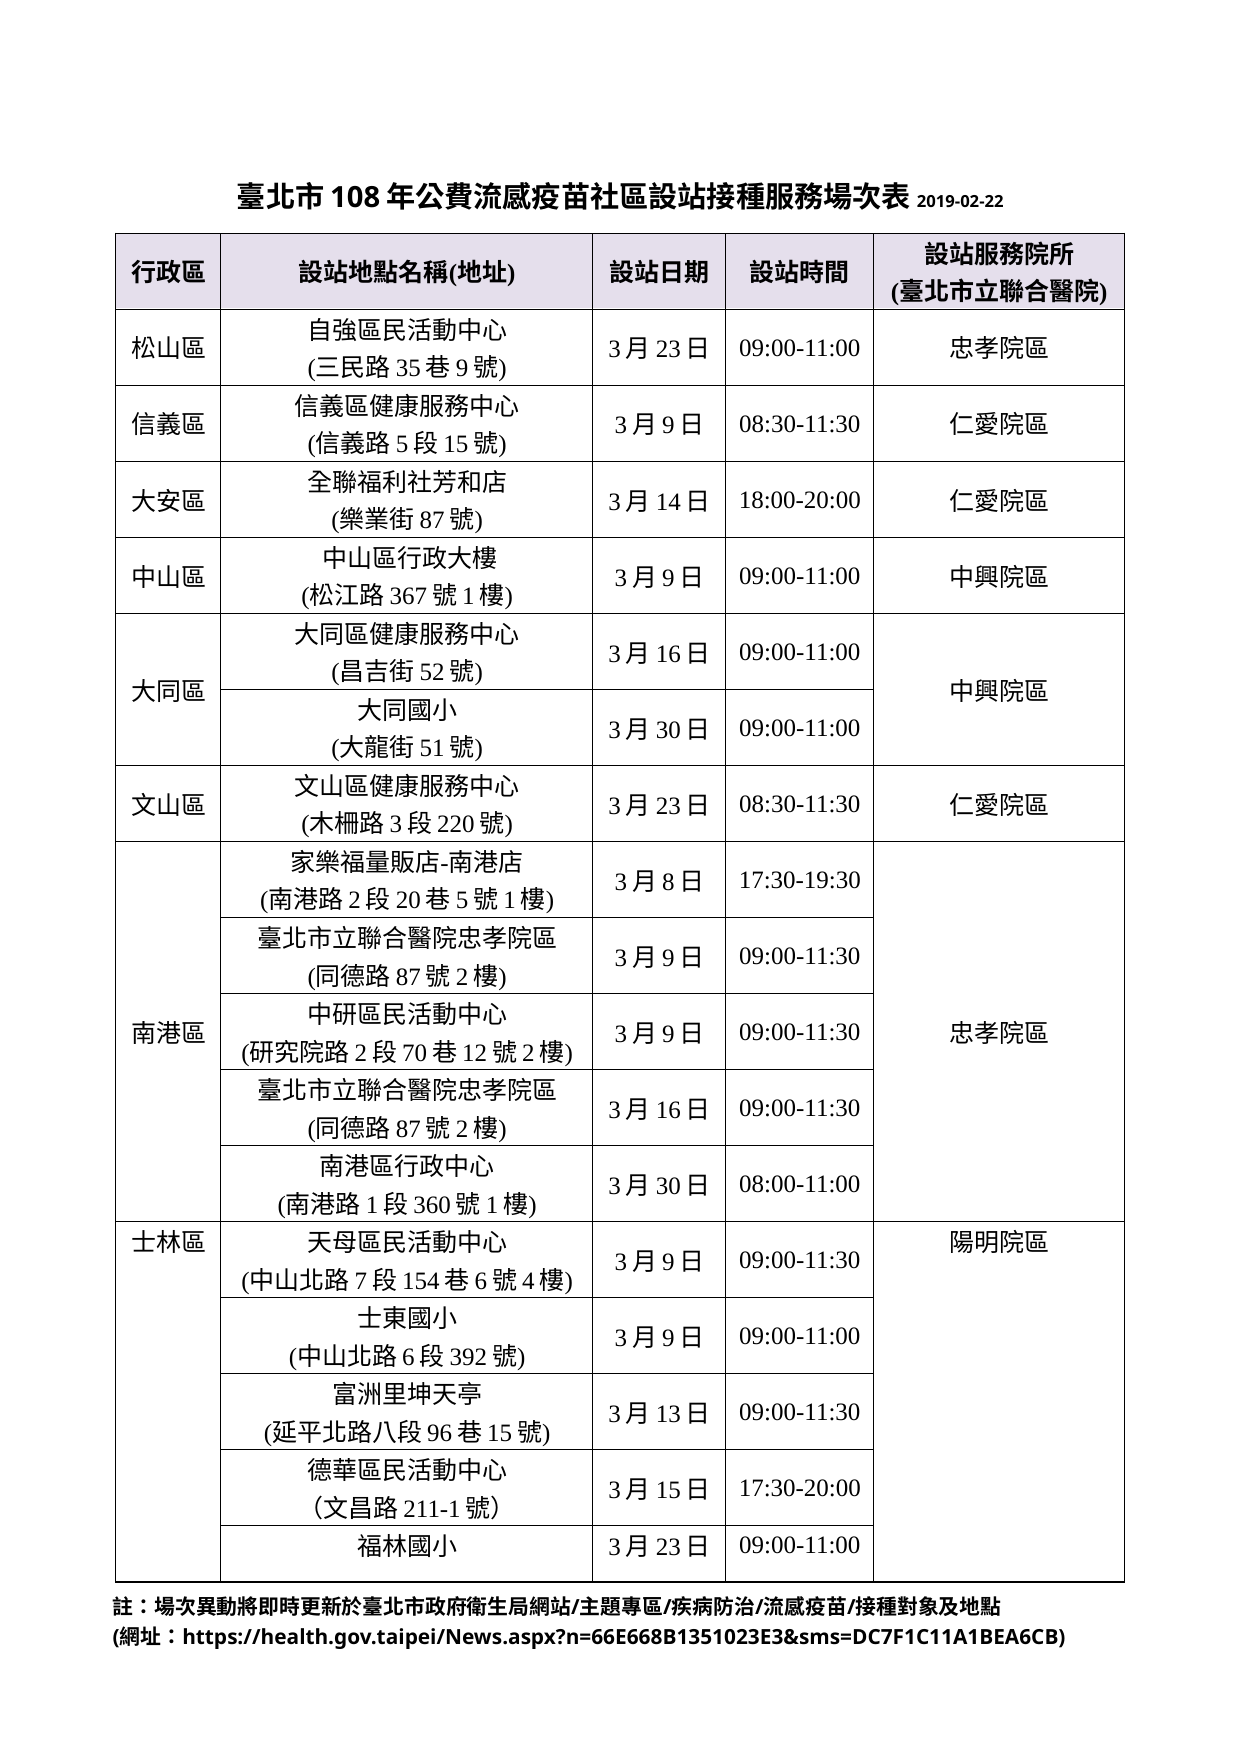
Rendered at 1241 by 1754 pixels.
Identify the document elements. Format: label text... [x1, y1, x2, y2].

table_cell 中研區民活動中心 (研究院路2段70巷12號2樓) [221, 994, 592, 1069]
table_cell 3月16日 [593, 1070, 725, 1145]
table_cell 09:00-11:30 [726, 1374, 873, 1449]
table_cell 全聯福利社芳和店 (樂業街87號) [221, 462, 592, 537]
table_header 設站日期 [593, 234, 725, 308]
table_cell 德華區民活動中心 （文昌路211-1號） [221, 1450, 592, 1525]
table_cell 福林國小 (福志路75號) [221, 1526, 592, 1581]
table_cell 大同區 [116, 614, 220, 765]
table_cell 09:00-11:30 [726, 1070, 873, 1145]
table_cell 09:00-11:30 [726, 994, 873, 1069]
table_cell 3月23日 [593, 766, 725, 841]
table_cell 3月15日 [593, 1450, 725, 1525]
table_cell 忠孝院區 [874, 310, 1124, 384]
table_cell 信義區 [116, 386, 220, 461]
table_cell 南港區 [116, 842, 220, 1221]
table_cell 陽明院區 [874, 1222, 1124, 1581]
table_cell 3月23日 [593, 1526, 725, 1581]
table_cell 08:00-11:00 [726, 1146, 873, 1221]
table_cell 09:00-11:00 [726, 1298, 873, 1373]
table_cell 中山區 [116, 538, 220, 613]
table_cell 3月9日 [593, 918, 725, 993]
table_cell 臺北市立聯合醫院忠孝院區 (同德路87號2樓) [221, 1070, 592, 1145]
table_cell 自強區民活動中心 (三民路35巷9號) [221, 310, 592, 384]
table_cell 仁愛院區 [874, 766, 1124, 841]
table_cell 文山區 [116, 766, 220, 841]
table_cell 士東國小 (中山北路6段392號) [221, 1298, 592, 1373]
table_cell 3月13日 [593, 1374, 725, 1449]
table_cell 大同國小 (大龍街51號) [221, 690, 592, 765]
table_cell 3月8日 [593, 842, 725, 917]
table_cell 家樂福量販店-南港店 (南港路2段20巷5號1樓) [221, 842, 592, 917]
table_cell 09:00-11:30 [726, 918, 873, 993]
table_cell 08:30-11:30 [726, 386, 873, 461]
table_header 設站服務院所 (臺北市立聯合醫院) [874, 234, 1124, 308]
table_cell 3月9日 [593, 1222, 725, 1297]
table_cell 3月14日 [593, 462, 725, 537]
table_cell 富洲里坤天亭 (延平北路八段96巷15號) [221, 1374, 592, 1449]
table_cell 中山區行政大樓 (松江路367號1樓) [221, 538, 592, 613]
table_cell 08:30-11:30 [726, 766, 873, 841]
table_cell 3月9日 [593, 386, 725, 461]
table_cell 3月30日 [593, 1146, 725, 1221]
table_cell 信義區健康服務中心 (信義路5段15號) [221, 386, 592, 461]
table_cell 文山區健康服務中心 (木柵路3段220號) [221, 766, 592, 841]
table_cell 3月23日 [593, 310, 725, 384]
table_cell 中興院區 [874, 538, 1124, 613]
table_header 設站時間 [726, 234, 873, 308]
table_cell 天母區民活動中心 (中山北路7段154巷6號4樓) [221, 1222, 592, 1297]
table_cell 3月30日 [593, 690, 725, 765]
table_cell 3月9日 [593, 1298, 725, 1373]
table_cell 南港區行政中心 (南港路1段360號1樓) [221, 1146, 592, 1221]
table_cell 3月16日 [593, 614, 725, 689]
table_cell 3月9日 [593, 994, 725, 1069]
table_cell 大安區 [116, 462, 220, 537]
table_cell 09:00-11:00 [726, 690, 873, 765]
table_cell 18:00-20:00 [726, 462, 873, 537]
text 臺北市108年公費流感疫苗社區設站接種服務場次表2019-02-22 [112, 157, 1128, 232]
table_header 設站地點名稱(地址) [221, 234, 592, 308]
table_cell 大同區健康服務中心 (昌吉街52號) [221, 614, 592, 689]
table_header 行政區 [116, 234, 220, 308]
table_cell 09:00-11:00 [726, 538, 873, 613]
table_cell 17:30-19:30 [726, 842, 873, 917]
table_cell 09:00-11:30 [726, 1222, 873, 1297]
table_cell 09:00-11:00 [726, 614, 873, 689]
table_cell 仁愛院區 [874, 386, 1124, 461]
table_cell 松山區 [116, 310, 220, 384]
table_cell 中興院區 [874, 614, 1124, 765]
table_cell 09:00-11:00 [726, 1526, 873, 1581]
table_cell 17:30-20:00 [726, 1450, 873, 1525]
table_cell 臺北市立聯合醫院忠孝院區 (同德路87號2樓) [221, 918, 592, 993]
table_cell 仁愛院區 [874, 462, 1124, 537]
table_cell 3月9日 [593, 538, 725, 613]
table_cell 忠孝院區 [874, 842, 1124, 1221]
table_cell 09:00-11:00 [726, 310, 873, 384]
table_cell 士林區 [116, 1222, 220, 1581]
